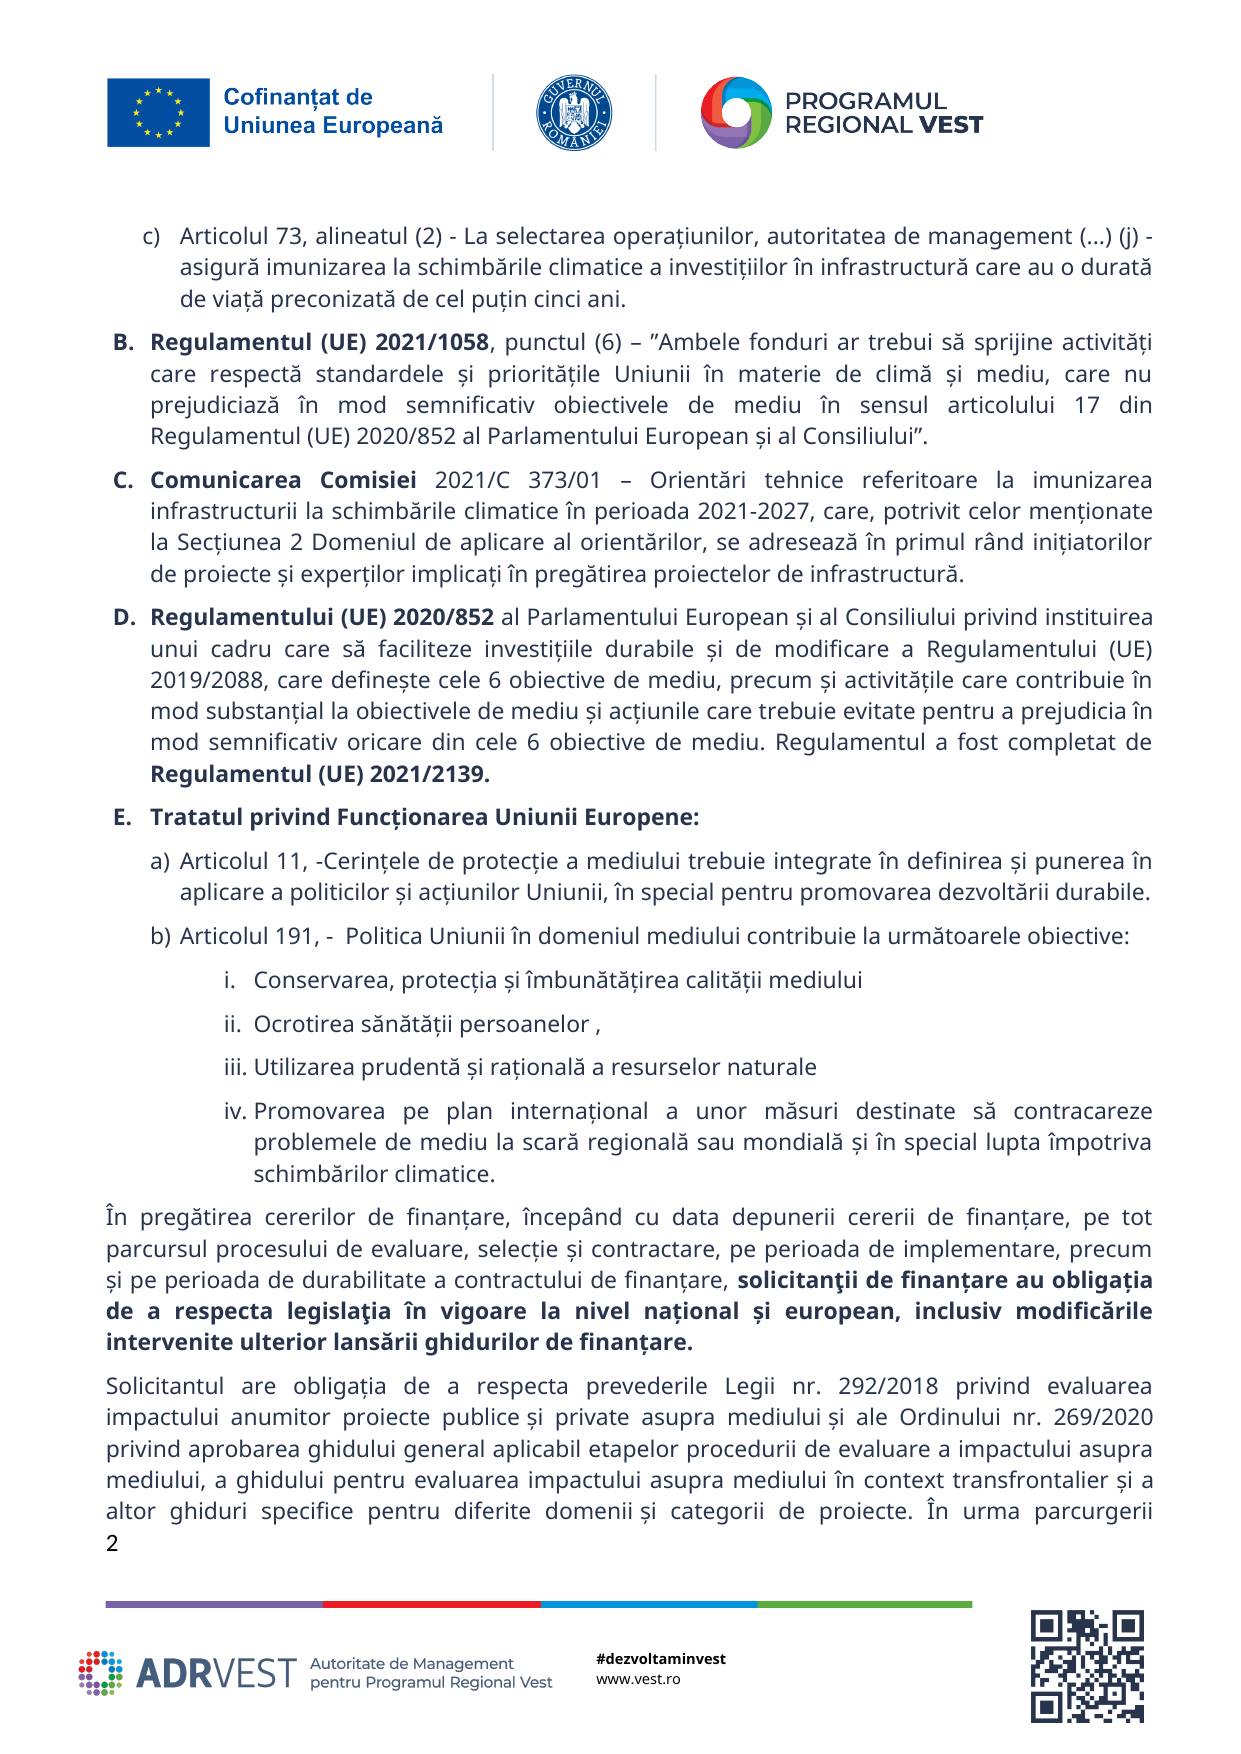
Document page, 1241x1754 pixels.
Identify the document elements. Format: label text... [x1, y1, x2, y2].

list Utilizarea prudentă și rațională a resurselor naturale [224, 1051, 1154, 1082]
list Regulamentului (UE) 2020/852 al Parlamentului European și al Consiliului privind instituirea unui cadru care să faciliteze investițiile durabile și de modificare a Regulamentului (UE) 2019/2088, care definește cele 6 obiective de mediu, precum și activitățile care contribuie în mod substanțial la obiectivele de mediu și acțiunile care trebuie evitate pentru a prejudicia în mod semnificativ oricare din cele 6 obiective de mediu. Regulamentul a fost completat de Regulamentul (UE) 2021/2139. [113, 601, 1154, 789]
list Articolul 73, alineatul (2) - La selectarea operațiunilor, autoritatea de management (...) (j) - asigură imunizarea la schimbările climatice a investițiilor în infrastructură care au o durată de viață preconizată de cel puțin cinci ani. [142, 220, 1154, 314]
list Tratatul privind Funcționarea Uniunii Europene: [113, 801, 1154, 832]
picture [69, 1648, 558, 1699]
list Ocrotirea sănătății persoanelor , [224, 1007, 1154, 1039]
list Regulamentul (UE) 2021/1058, punctul (6) – ”Ambele fonduri ar trebui să sprijine activități care respectă standardele și prioritățile Uniunii în materie de climă și mediu, care nu prejudiciază în mod semnificativ obiectivele de mediu în sensul articolului 17 din Regulamentul (UE) 2020/852 al Parlamentului European și al Consiliului”. [112, 326, 1154, 451]
list Conservarea, protecția și îmbunătățirea calității mediului [224, 964, 1154, 995]
picture [1022, 1601, 1153, 1732]
list Articolul 11, -Cerințele de protecție a mediului trebuie integrate în definirea și punerea în aplicare a politicilor și acțiunilor Uniunii, în special pentru promovarea dezvoltării durabile. [150, 845, 1154, 907]
list Promovarea pe plan internațional a unor măsuri destinate să contracareze problemele de mediu la scară regională sau mondială și în special lupta împotriva schimbărilor climatice. [224, 1095, 1154, 1189]
text În pregătirea cererilor de finanțare, începând cu data depunerii cererii de finanțare, pe tot parcursul procesului de evaluare, selecție și contractare, pe perioada de implementare, precum și pe perioada de durabilitate a contractului de finanțare, solicitanţii de finanțare au obligația de a respecta legislaţia în vigoare la nivel național și european, inclusiv modificările intervenite ulterior lansării ghidurilor de finanțare. [106, 1201, 1154, 1357]
list Articolul 191, - Politica Uniunii în domeniul mediului contribuie la următoarele obiective: [150, 920, 1154, 951]
list Comunicarea Comisiei 2021/C 373/01 – Orientări tehnice referitoare la imunizarea infrastructurii la schimbările climatice în perioada 2021-2027, care, potrivit celor menționate la Secțiunea 2 Domeniul de aplicare al orientărilor, se adresează în primul rând inițiatorilor de proiecte și experților implicați în pregătirea proiectelor de infrastructură. [113, 464, 1154, 589]
picture [105, 73, 984, 152]
